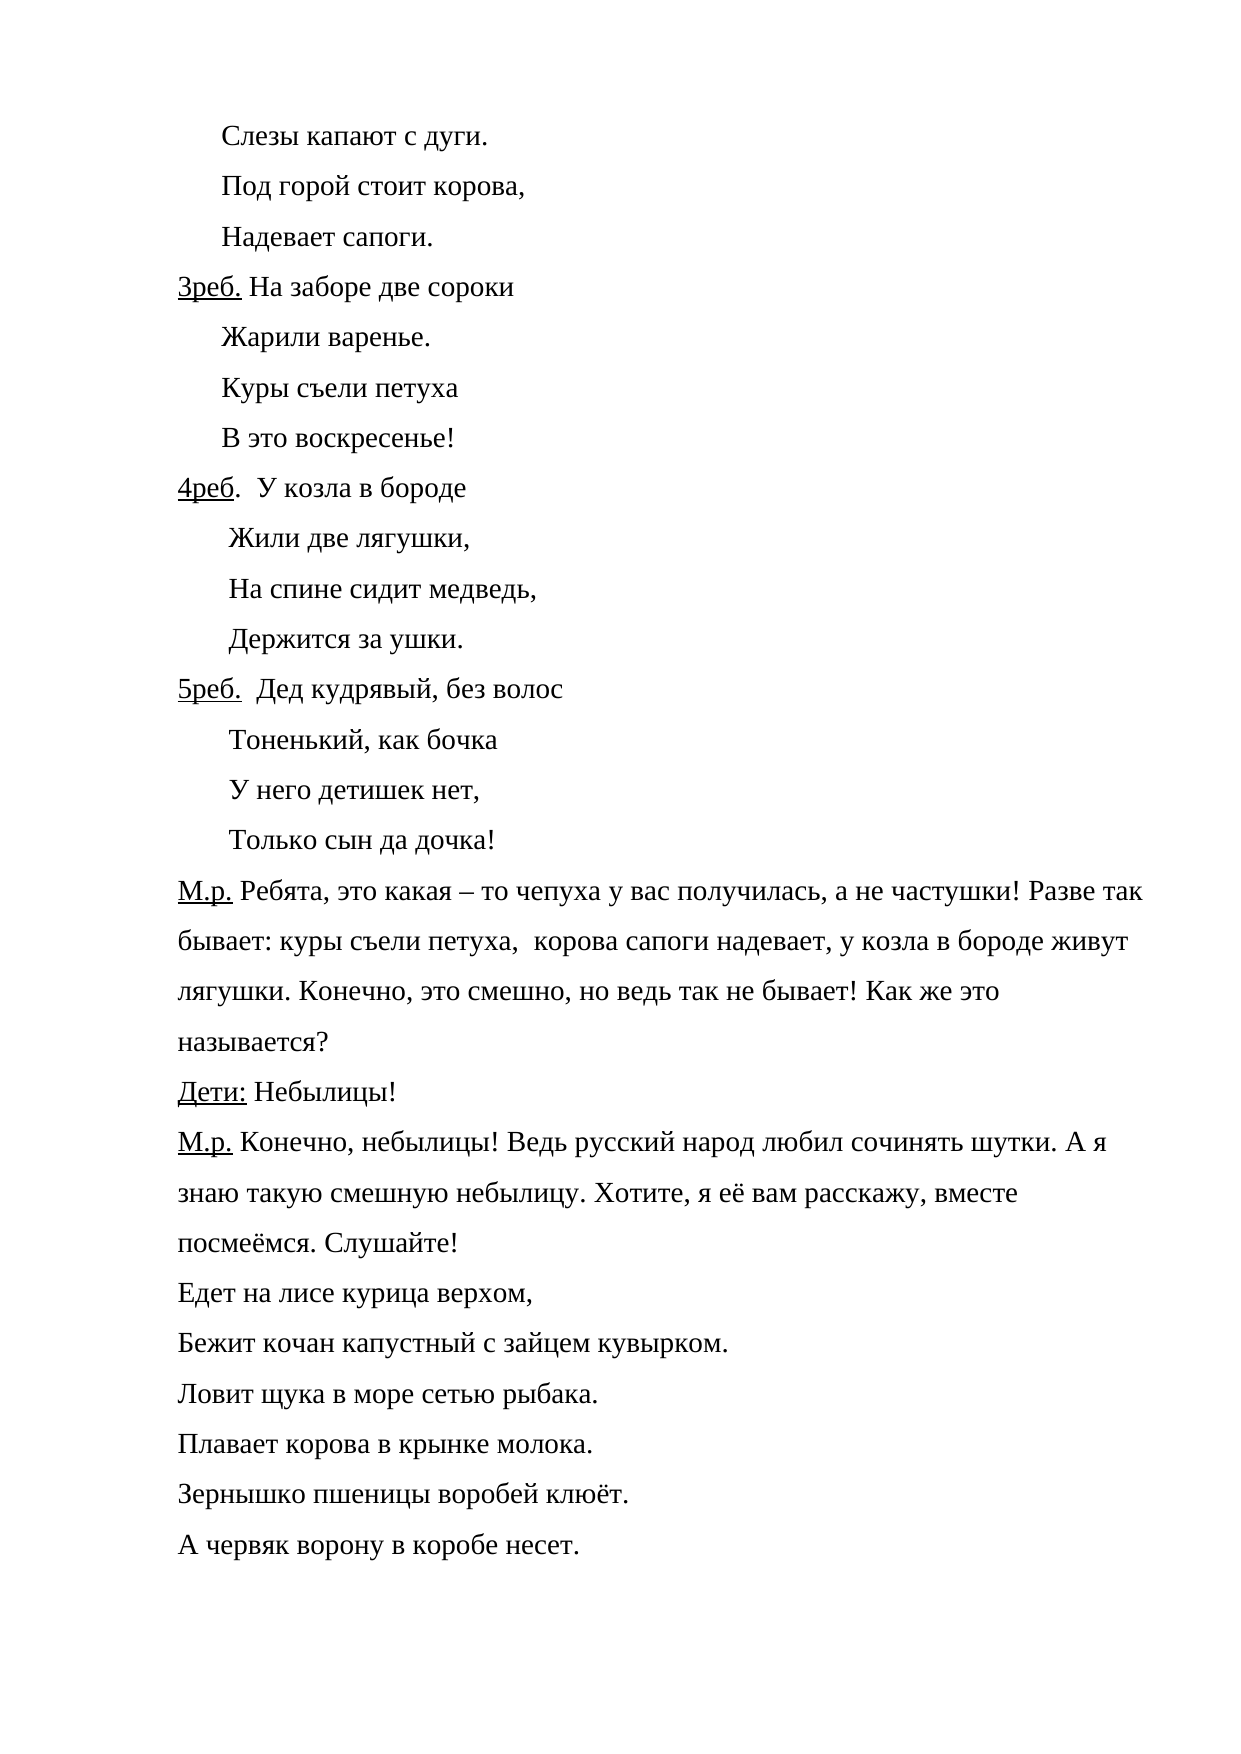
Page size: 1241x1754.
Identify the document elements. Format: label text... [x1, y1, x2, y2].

text Жили две лягушки, [177, 521, 1152, 554]
text Тоненький, как бочка [177, 722, 1152, 755]
text Слезы капают с дуги. [177, 118, 1152, 152]
text Плавает корова в крынке молока. [177, 1426, 1152, 1460]
text Надевает сапоги. [177, 219, 1152, 252]
text Только сын да дочка! [177, 822, 1152, 856]
text Жарили варенье. [177, 319, 1152, 353]
text 5реб. Дед кудрявый, без волос [177, 672, 1152, 705]
text М.р. Ребята, это какая – то чепуха у вас получилась, а не частушки! Разве так бывает: куры съели петуха, корова сапоги надевает, у козла в бороде живут лягушки. Конечно, это смешно, но ведь так не бывает! Как же это называется? [177, 873, 1152, 1057]
text Зернышко пшеницы воробей клюёт. [177, 1477, 1152, 1510]
text На спине сидит медведь, [177, 571, 1152, 604]
text У него детишек нет, [177, 772, 1152, 806]
text Держится за ушки. [177, 621, 1152, 655]
text В это воскресенье! [177, 420, 1152, 453]
text Едет на лисе курица верхом, [177, 1275, 1152, 1309]
text Куры съели петуха [177, 370, 1152, 403]
text 4реб. У козла в бороде [177, 470, 1152, 504]
text 3реб. На заборе две сороки [177, 269, 1152, 303]
text Дети: Небылицы! [177, 1074, 1152, 1108]
text Бежит кочан капустный с зайцем кувырком. [177, 1326, 1152, 1359]
text Ловит щука в море сетью рыбака. [177, 1376, 1152, 1409]
text Под горой стоит корова, [177, 168, 1152, 202]
text М.р. Конечно, небылицы! Ведь русский народ любил сочинять шутки. А я знаю такую смешную небылицу. Хотите, я её вам расскажу, вместе посмеёмся. Слушайте! [177, 1124, 1152, 1258]
text А червяк ворону в коробе несет. [177, 1527, 1152, 1560]
